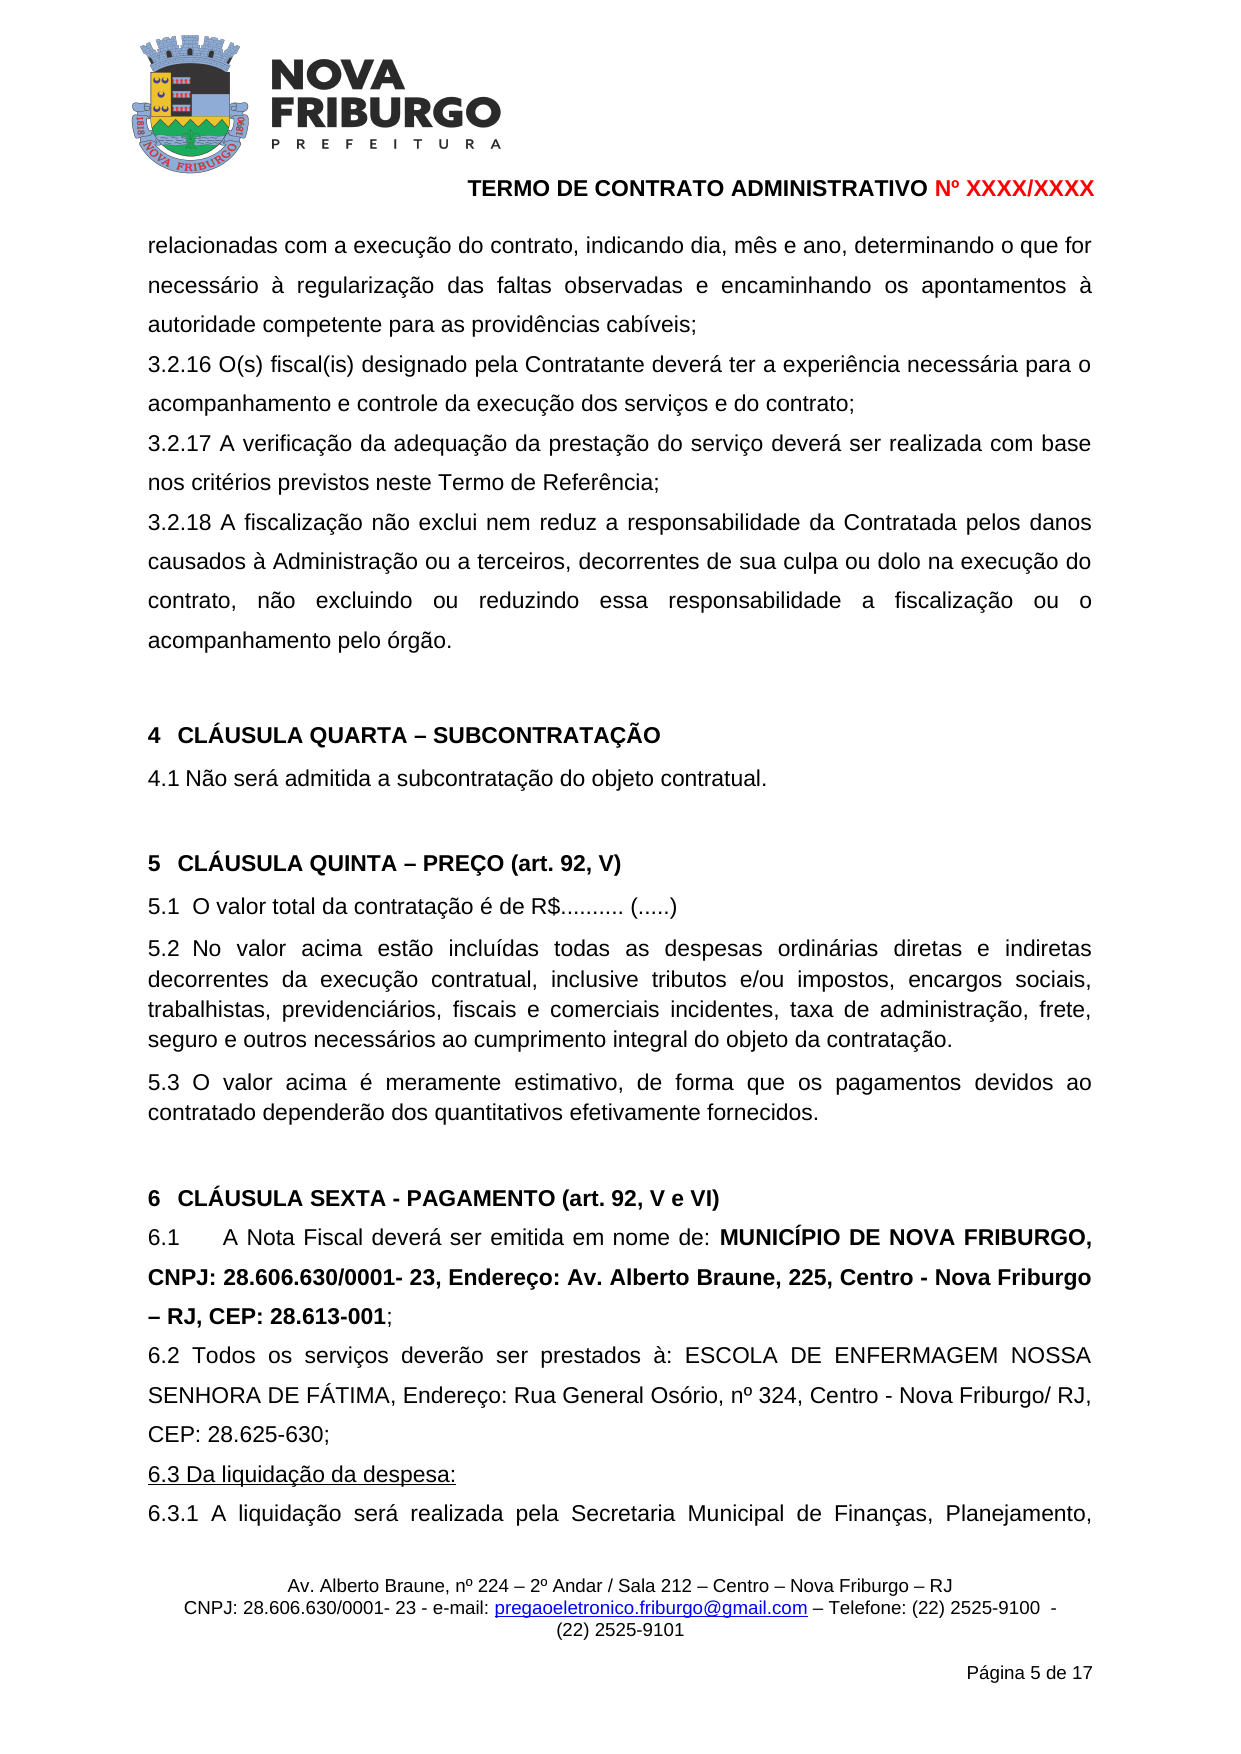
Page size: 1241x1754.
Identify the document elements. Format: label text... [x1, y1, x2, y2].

text 3.2.17 A verificação da adequação da prestação do serviço deverá ser realizada com base nos critérios previstos neste Termo de Referência; [148, 429, 1092, 495]
list No valor acima estão incluídas todas as despesas ordinárias diretas e indiretas decorrentes da execução contratual, inclusive tributos e/ou impostos, encargos sociais, trabalhistas, previdenciários, fiscais e comerciais incidentes, taxa de administração, frete, seguro e outros necessários ao cumprimento integral do objeto da contratação. [148, 935, 1092, 1052]
list CLÁUSULA QUARTA – SUBCONTRATAÇÃO [148, 722, 1092, 748]
text 3.2.16 O(s) fiscal(is) designado pela Contratante deverá ter a experiência necessária para o acompanhamento e controle da execução dos serviços e do contrato; [148, 351, 1092, 416]
list O valor total da contratação é de R$.......... (.....) [148, 893, 1092, 919]
list Não será admitida a subcontratação do objeto contratual. [148, 764, 1092, 791]
picture [118, 29, 515, 175]
list CLÁUSULA QUINTA – PREÇO (art. 92, V) [148, 850, 1092, 876]
text 3.2.18 A fiscalização não exclui nem reduz a responsabilidade da Contratada pelos danos causados à Administração ou a terceiros, decorrentes de sua culpa ou dolo na execução do contrato, não excluindo ou reduzindo essa responsabilidade a fiscalização ou o acompanhamento pelo órgão. [148, 508, 1092, 653]
list CLÁUSULA SEXTA - PAGAMENTO (art. 92, V e VI) [148, 1184, 1092, 1211]
text 6.3 Da liquidação da despesa: [148, 1461, 1092, 1487]
list O valor acima é meramente estimativo, de forma que os pagamentos devidos ao contratado dependerão dos quantitativos efetivamente fornecidos. [148, 1069, 1092, 1125]
text 6.2 Todos os serviços deverão ser prestados à: ESCOLA DE ENFERMAGEM NOSSA SENHORA DE FÁTIMA, Endereço: Rua General Osório, nº 324, Centro - Nova Friburgo/ RJ, CEP: 28.625-630; [148, 1342, 1092, 1448]
list A Nota Fiscal deverá ser emitida em nome de: MUNICÍPIO DE NOVA FRIBURGO, CNPJ: 28.606.630/0001- 23, Endereço: Av. Alberto Braune, 225, Centro - Nova Friburgo – RJ, CEP: 28.613-001; [148, 1224, 1092, 1329]
